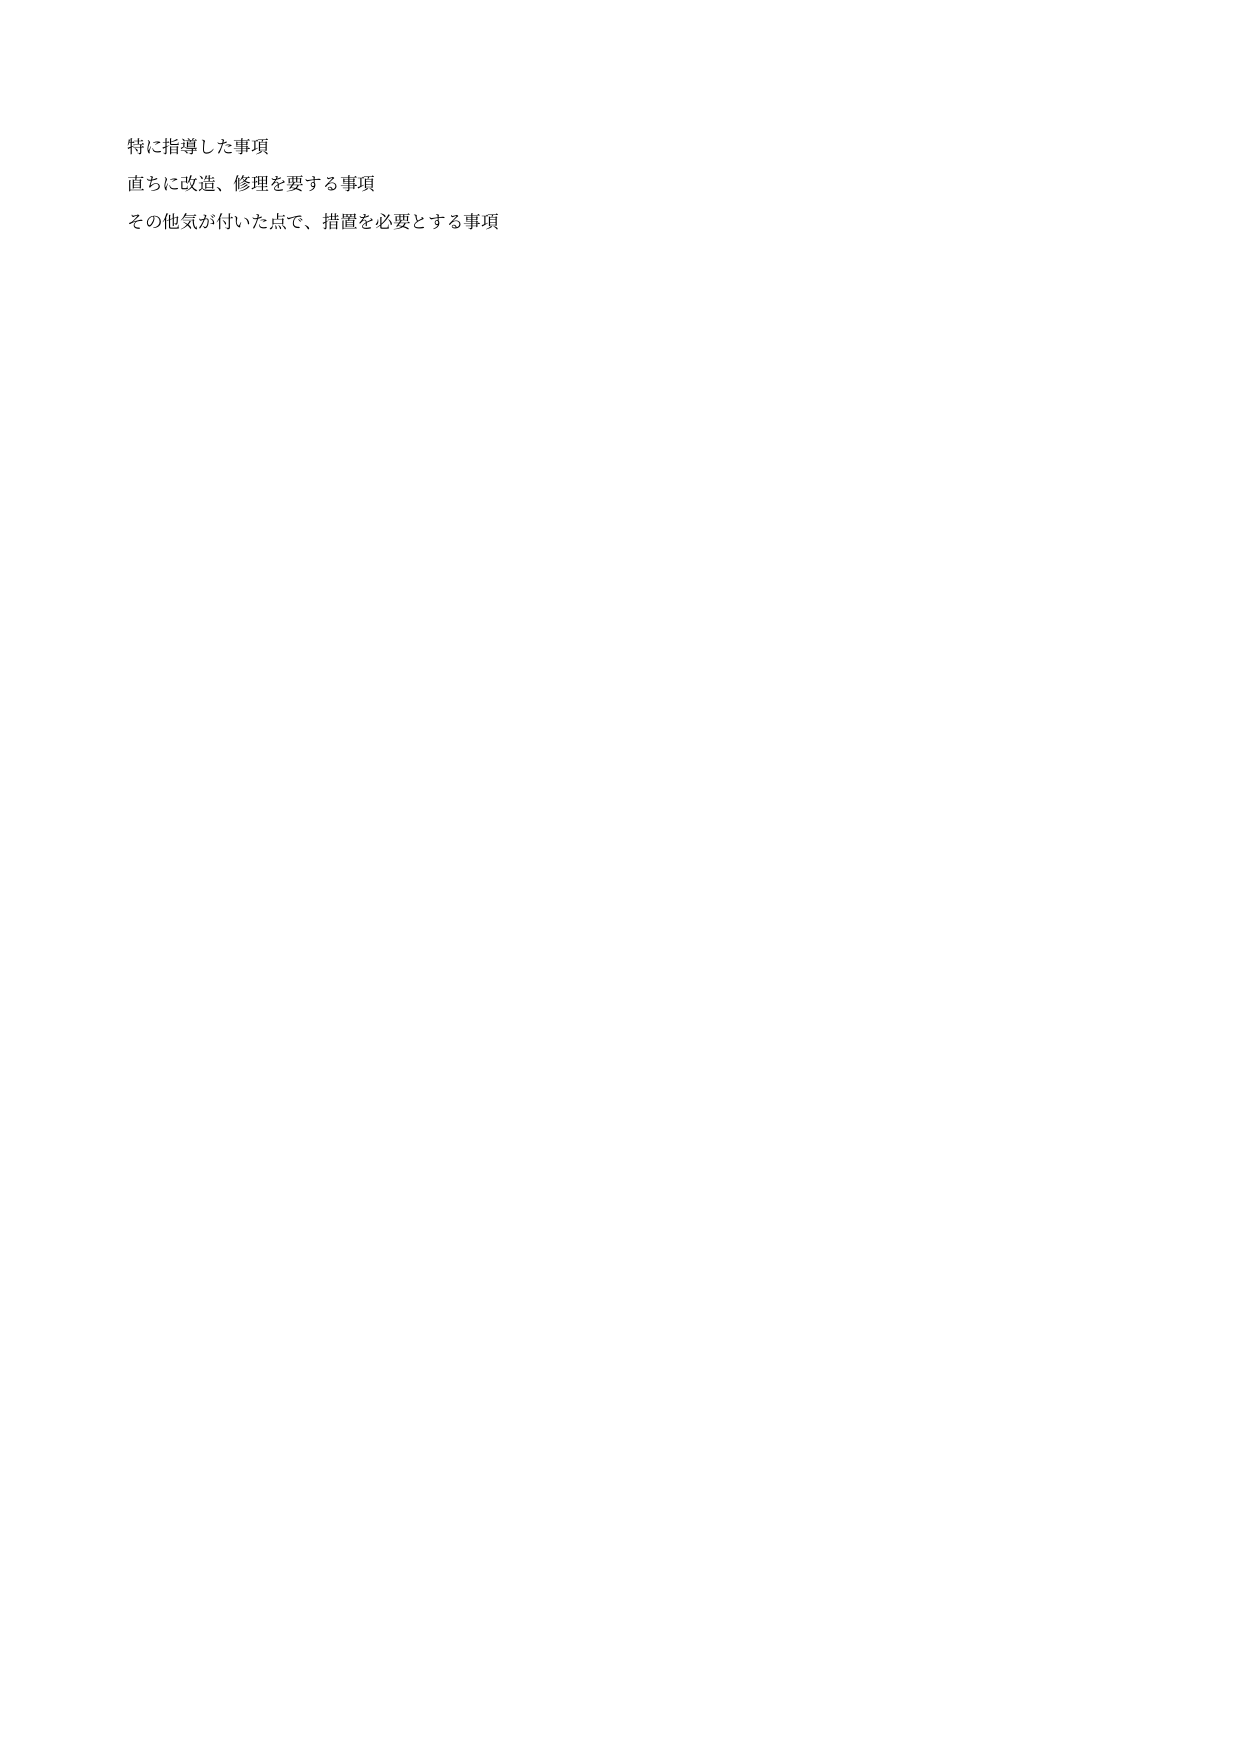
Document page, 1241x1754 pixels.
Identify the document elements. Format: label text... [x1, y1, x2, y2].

text その他気が付いた点で、措置を必要とする事項 [118, 202, 1122, 239]
text 直ちに改造、修理を要する事項 [118, 164, 1122, 202]
text 特に指導した事項 [118, 127, 1122, 164]
